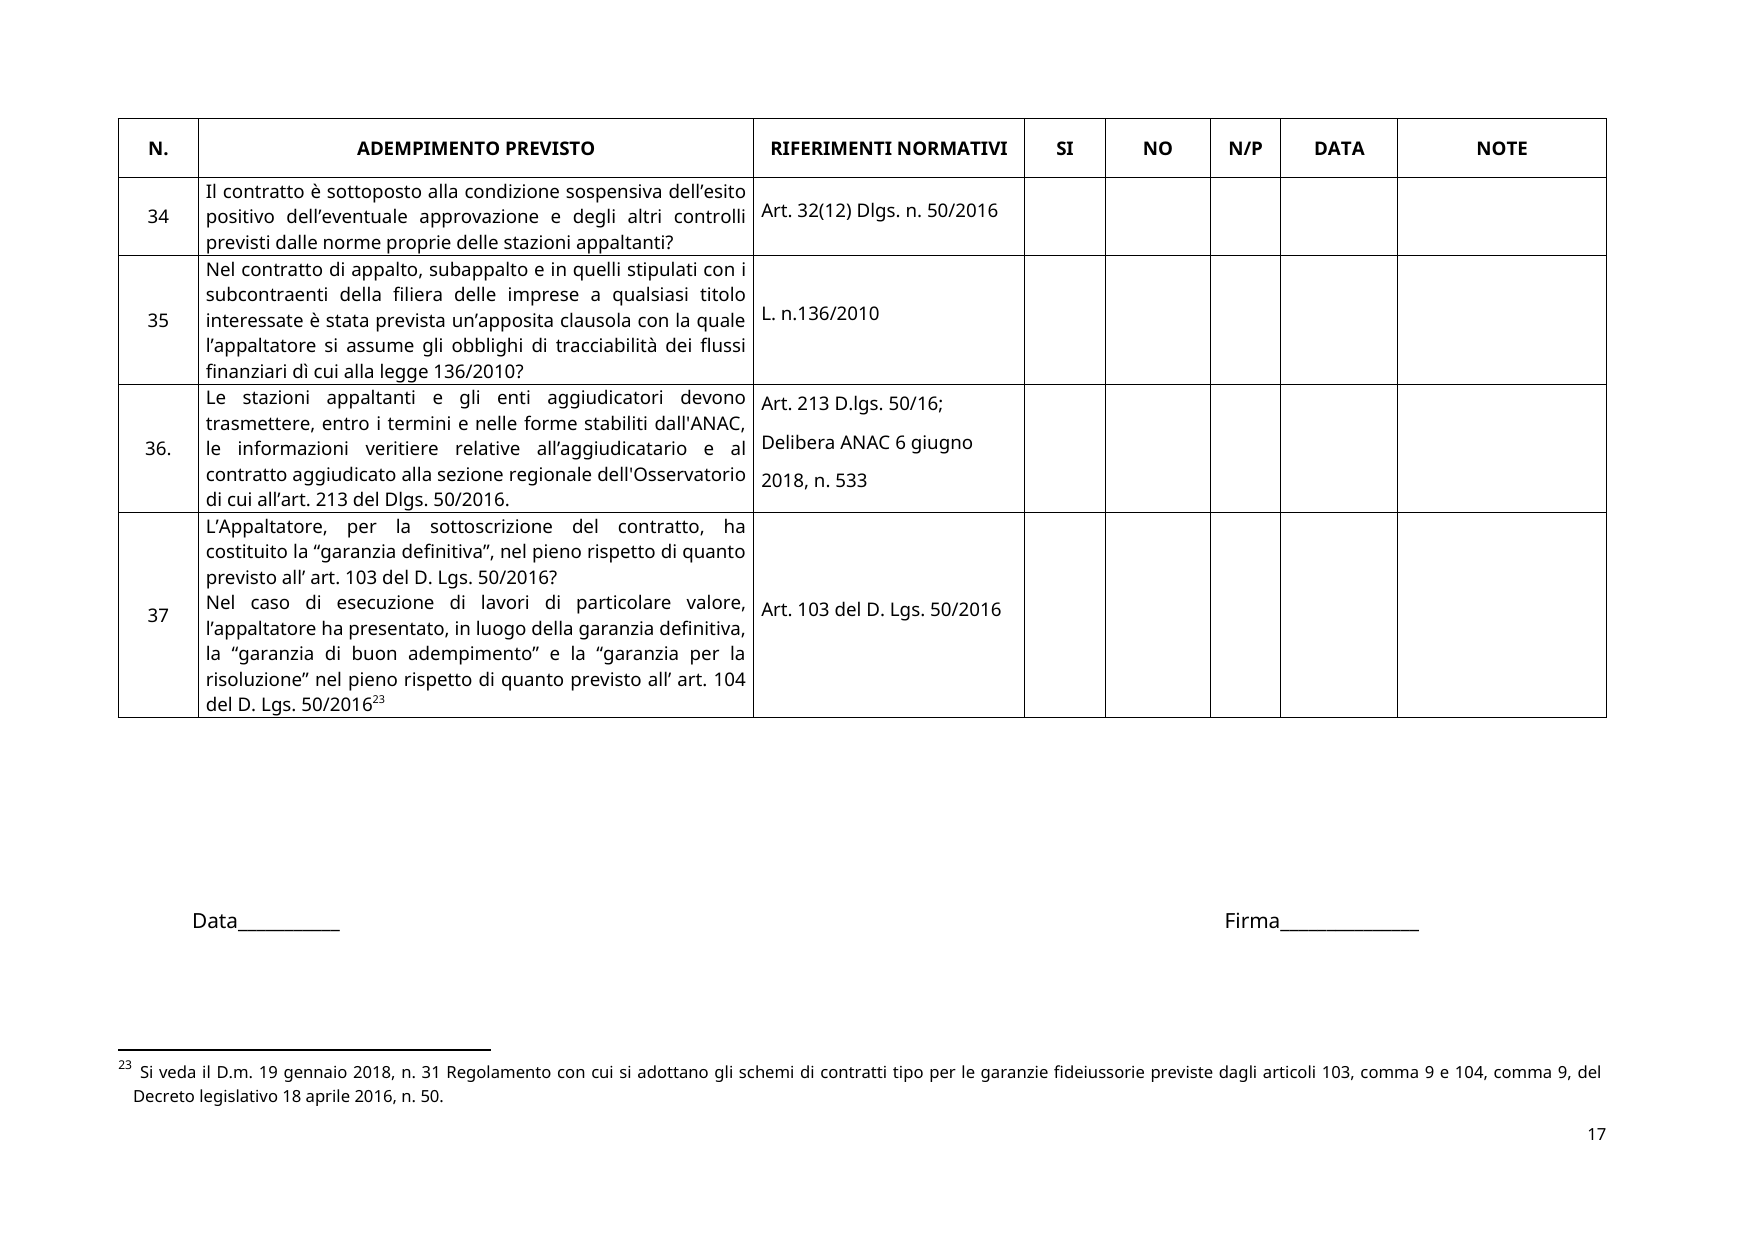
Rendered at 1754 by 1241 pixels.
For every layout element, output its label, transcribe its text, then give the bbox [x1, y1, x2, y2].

table_header NO [1106, 119, 1210, 177]
table_cell [1281, 385, 1397, 512]
table_cell [1025, 256, 1105, 383]
table_cell [1211, 256, 1280, 383]
table_cell [1211, 385, 1280, 512]
table_cell Il contratto è sottoposto alla condizione sospensiva dell’esito positivo dell’eventuale approvazione e degli altri controlli previsti dalle norme proprie delle stazioni appaltanti? [199, 178, 753, 255]
table_cell [1281, 256, 1397, 383]
table_cell 34 [119, 178, 198, 255]
table_cell [1281, 178, 1397, 255]
table_cell L’Appaltatore, per la sottoscrizione del contratto, ha costituito la “garanzia definitiva”, nel pieno rispetto di quanto previsto all’ art. 103 del D. Lgs. 50/2016? Nel caso di esecuzione di lavori di particolare valore, l’appaltatore ha presentato, in luogo della garanzia definitiva, la “garanzia di buon adempimento” e la “garanzia per la risoluzione” nel pieno rispetto di quanto previsto all’ art. 104 del D. Lgs. 50/2016 [199, 513, 753, 717]
table_header N/P [1211, 119, 1280, 177]
table_cell [1211, 178, 1280, 255]
text Data___________ Firma_______________ [118, 906, 1606, 934]
table_cell Art. 32(12) Dlgs. n. 50/2016 [754, 178, 1024, 255]
table_cell [1398, 385, 1606, 512]
table_cell [1211, 513, 1280, 717]
table_cell [1398, 256, 1606, 383]
table_header SI [1025, 119, 1105, 177]
table_header NOTE [1398, 119, 1606, 177]
table_cell Art. 103 del D. Lgs. 50/2016 [754, 513, 1024, 717]
table_cell L. n.136/2010 [754, 256, 1024, 383]
table_cell [1106, 178, 1210, 255]
table_cell 37 [119, 513, 198, 717]
table_cell [1025, 385, 1105, 512]
table_cell Art. 213 D.lgs. 50/16; Delibera ANAC 6 giugno 2018, n. 533 [754, 385, 1024, 512]
table_cell [1106, 256, 1210, 383]
table_cell [1281, 513, 1397, 717]
table_header N. [119, 119, 198, 177]
table_header ADEMPIMENTO PREVISTO [199, 119, 753, 177]
table_cell 35 [119, 256, 198, 383]
table_cell [1025, 513, 1105, 717]
table_header RIFERIMENTI NORMATIVI [754, 119, 1024, 177]
table_cell 36. [119, 385, 198, 512]
table_cell [1106, 385, 1210, 512]
table_cell Nel contratto di appalto, subappalto e in quelli stipulati con i subcontraenti della filiera delle imprese a qualsiasi titolo interessate è stata prevista un’apposita clausola con la quale l’appaltatore si assume gli obblighi di tracciabilità dei flussi finanziari dì cui alla legge 136/2010? [199, 256, 753, 383]
table_header DATA [1281, 119, 1397, 177]
table_cell [1398, 513, 1606, 717]
table_cell Le stazioni appaltanti e gli enti aggiudicatori devono trasmettere, entro i termini e nelle forme stabiliti dall'ANAC, le informazioni veritiere relative all’aggiudicatario e al contratto aggiudicato alla sezione regionale dell'Osservatorio di cui all’art. 213 del Dlgs. 50/2016. [199, 385, 753, 512]
table_cell [1106, 513, 1210, 717]
table_cell [1398, 178, 1606, 255]
table_cell [1025, 178, 1105, 255]
